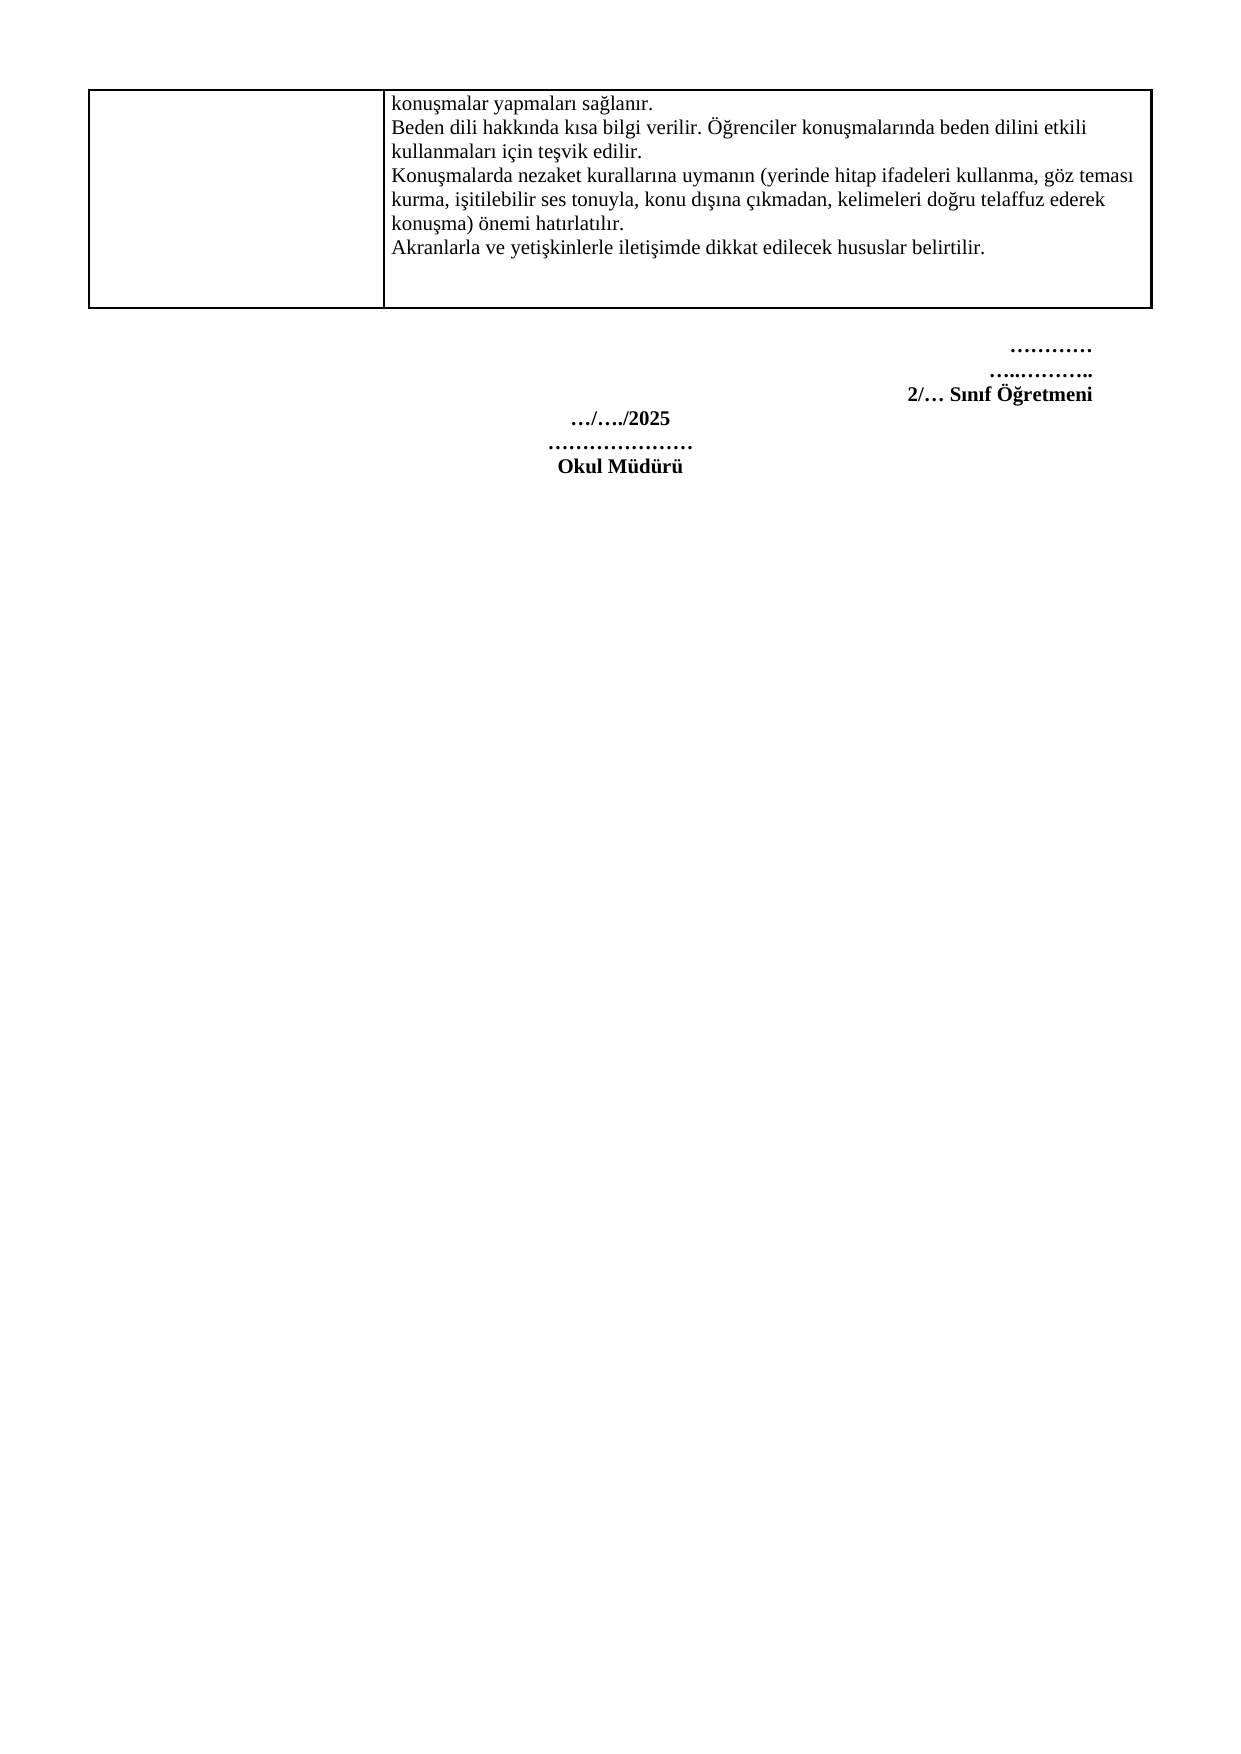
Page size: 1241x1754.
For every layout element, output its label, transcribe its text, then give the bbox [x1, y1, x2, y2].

text ……………..……….. [148, 333, 1092, 382]
text 2/… Sınıf Öğretmeni [148, 382, 1092, 406]
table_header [385, 91, 1150, 307]
text Okul Müdürü [148, 454, 1092, 478]
text ………………… [148, 430, 1092, 454]
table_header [90, 91, 383, 307]
text …/…./2025 [148, 406, 1092, 430]
